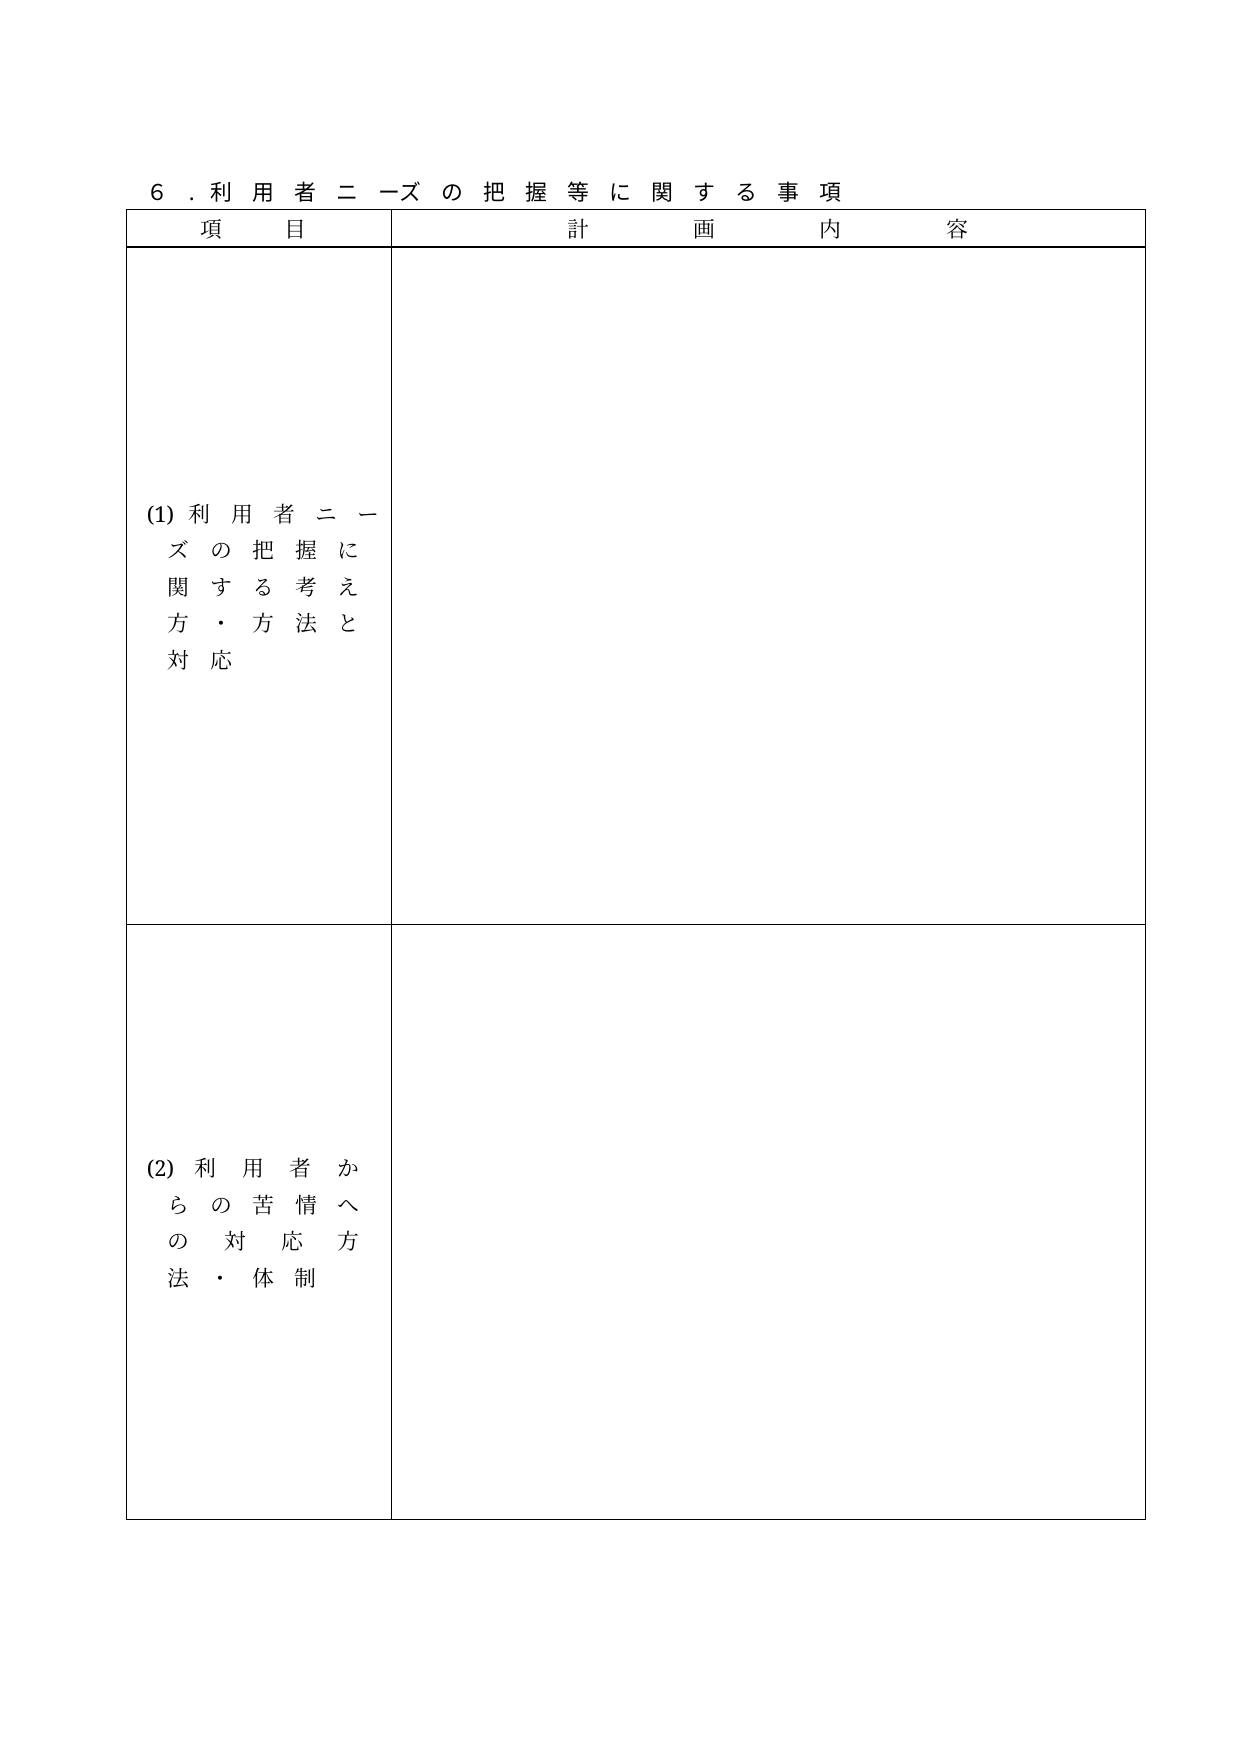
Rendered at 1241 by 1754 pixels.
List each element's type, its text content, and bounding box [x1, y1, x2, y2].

table_header 項 目 [127, 210, 391, 246]
table_cell [392, 248, 1145, 924]
table_cell (1)利用者ニーズの把握に関する考え方・方法と対応 [127, 248, 391, 924]
table_cell [392, 925, 1145, 1519]
table_header 計 画 内 容 [392, 210, 1145, 246]
table_cell (2)利用者からの苦情への対応方法・体制 [127, 925, 391, 1519]
text ６.利用者ニーズの把握等に関する事項 [126, 172, 1114, 209]
